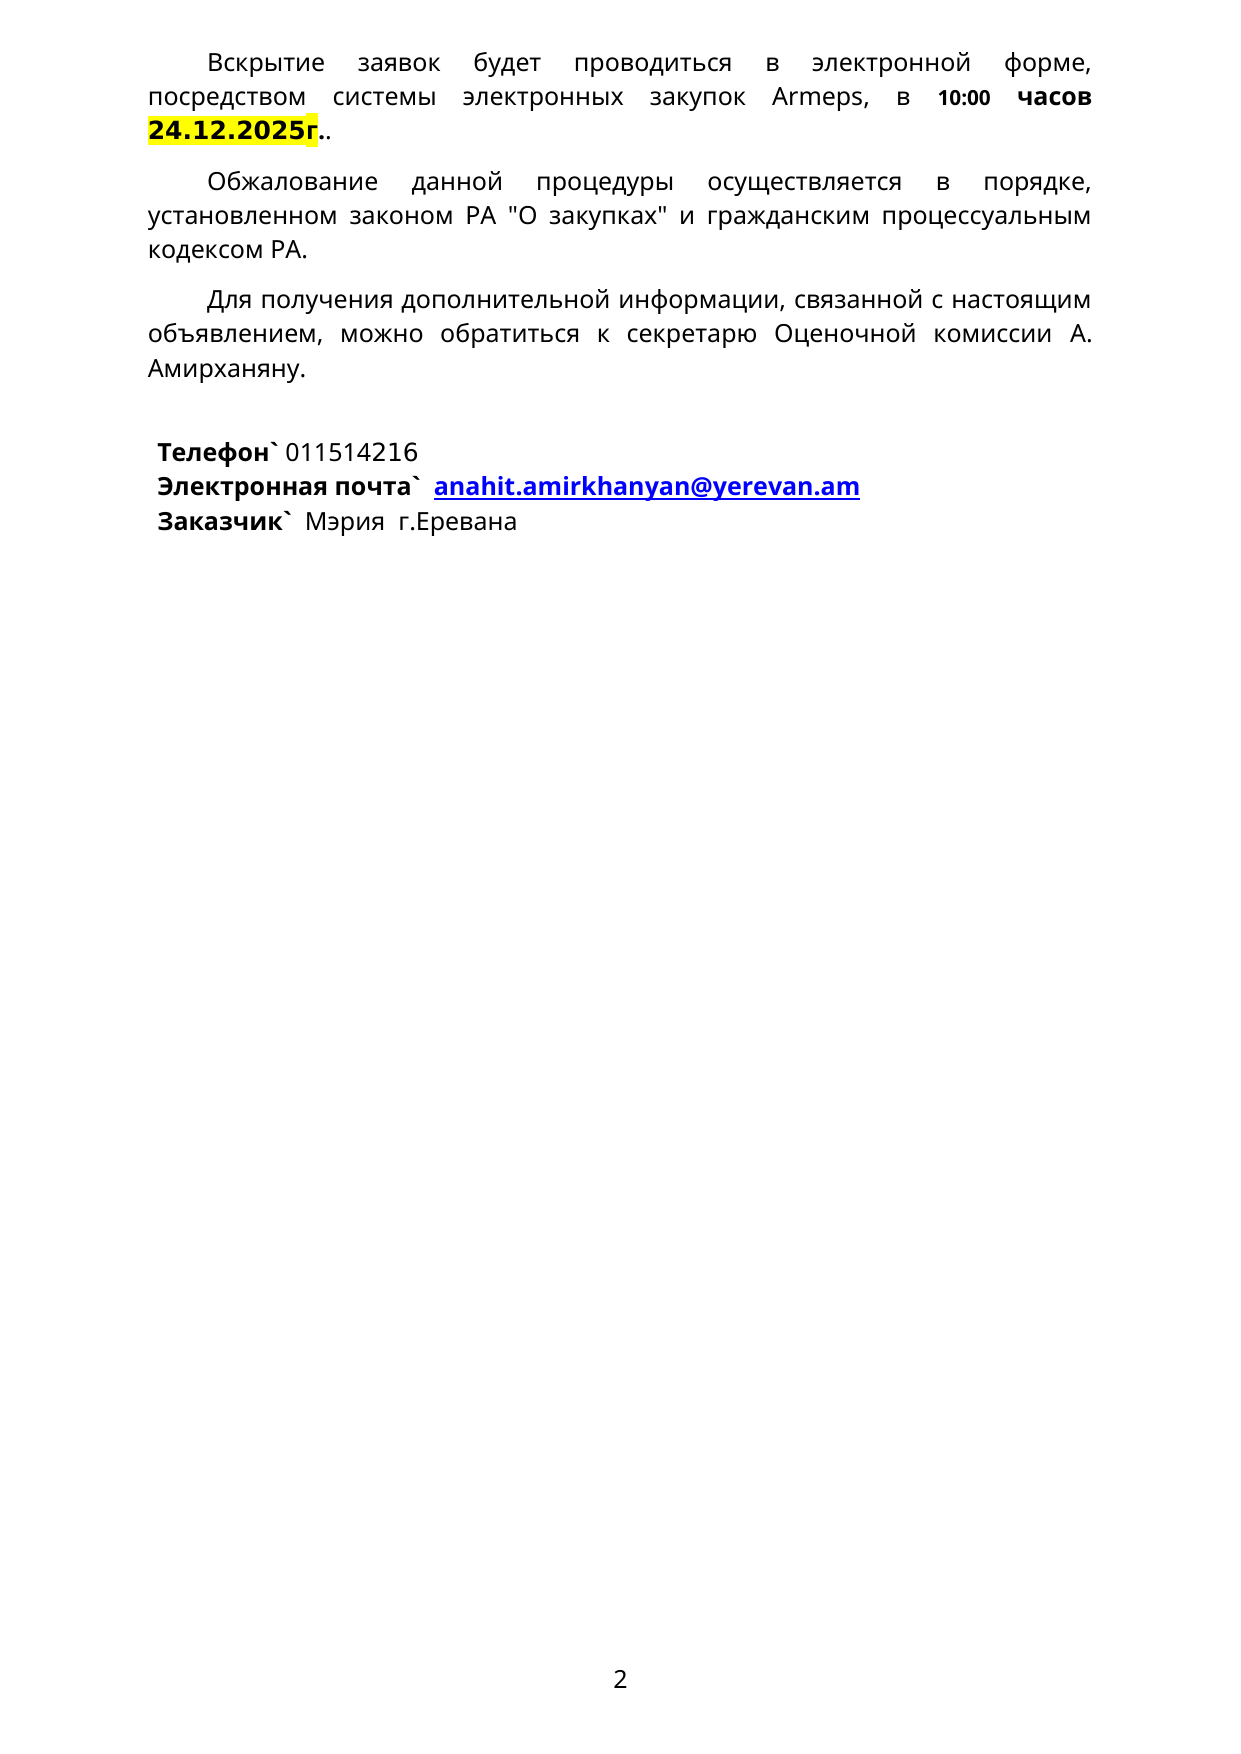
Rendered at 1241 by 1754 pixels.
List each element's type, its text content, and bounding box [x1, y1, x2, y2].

text Для получения дополнительной информации, связанной с настоящим объявлением, можно обратиться к секретарю Оценочной комиссии A. Амирханяну. [148, 282, 1092, 384]
text Телефон` 011514216 [148, 435, 1092, 469]
text Электронная почта` anahit.amirkhanyan@yerevan.am [148, 469, 1092, 503]
text Обжалование данной процедуры осуществляется в порядке, установленном законом РА "О закупках" и гражданским процессуальным кодексом РА. [148, 163, 1092, 265]
text Вскрытие заявок будет проводиться в электронной форме, посредством системы электронных закупок Armeps, в 10:00 часов 24.12.2025г.. [148, 44, 1092, 147]
text Заказчик` Мэрия г.Еревана [148, 503, 1092, 537]
